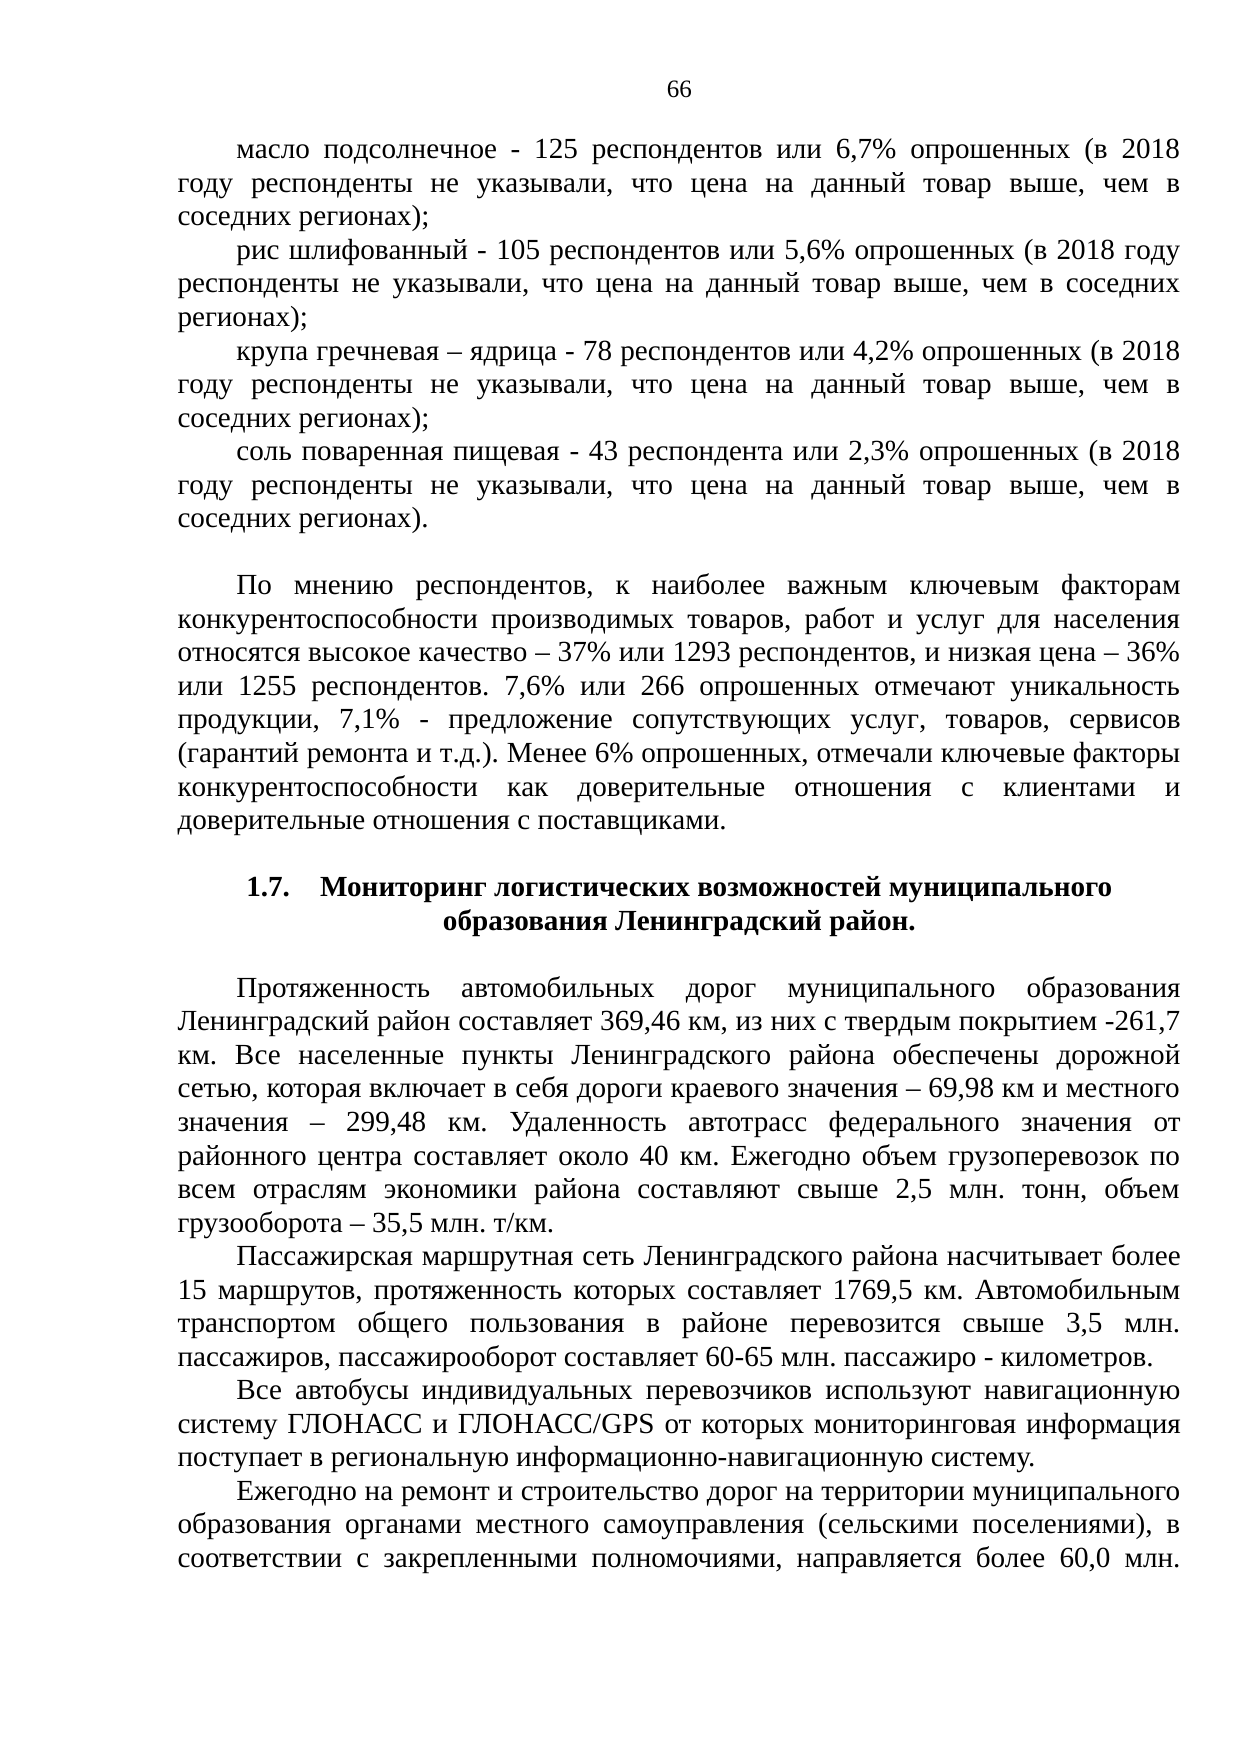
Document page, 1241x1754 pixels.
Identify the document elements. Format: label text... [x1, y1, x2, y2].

list Мониторинг логистических возможностей муниципального образования Ленинградский район. [177, 869, 1181, 936]
text рис шлифованный - 105 респондентов или 5,6% опрошенных (в 2018 году респонденты не указывали, что цена на данный товар выше, чем в соседних регионах); [177, 232, 1181, 333]
text Все автобусы индивидуальных перевозчиков используют навигационную систему ГЛОНАСС и ГЛОНАСС/GPS от которых мониторинговая информация поступает в региональную информационно-навигационную систему. [177, 1372, 1181, 1473]
text Пассажирская маршрутная сеть Ленинградского района насчитывает более 15 маршрутов, протяженность которых составляет 1769,5 км. Автомобильным транспортом общего пользования в районе перевозится свыше 3,5 млн. пассажиров, пассажирооборот составляет 60-65 млн. пассажиро - километров. [177, 1238, 1181, 1372]
text крупа гречневая – ядрица - 78 респондентов или 4,2% опрошенных (в 2018 году респонденты не указывали, что цена на данный товар выше, чем в соседних регионах); [177, 333, 1181, 433]
text соль поваренная пищевая - 43 респондента или 2,3% опрошенных (в 2018 году респонденты не указывали, что цена на данный товар выше, чем в соседних регионах). [177, 433, 1181, 534]
text По мнению респондентов, к наиболее важным ключевым факторам конкурентоспособности производимых товаров, работ и услуг для населения относятся высокое качество – 37% или 1293 респондентов, и низкая цена – 36% или 1255 респондентов. 7,6% или 266 опрошенных отмечают уникальность продукции, 7,1% - предложение сопутствующих услуг, товаров, сервисов (гарантий ремонта и т.д.). Менее 6% опрошенных, отмечали ключевые факторы конкурентоспособности как доверительные отношения с клиентами и доверительные отношения с поставщиками. [177, 567, 1181, 836]
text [177, 1473, 1181, 1574]
text Протяженность автомобильных дорог муниципального образования Ленинградский район составляет 369,46 км, из них с твердым покрытием -261,7 км. Все населенные пункты Ленинградского района обеспечены дорожной сетью, которая включает в себя дороги краевого значения – 69,98 км и местного значения – 299,48 км. Удаленность автотрасс федерального значения от районного центра составляет около 40 км. Ежегодно объем грузоперевозок по всем отраслям экономики района составляют свыше 2,5 млн. тонн, объем грузооборота – 35,5 млн. т/км. [177, 970, 1181, 1238]
text масло подсолнечное - 125 респондентов или 6,7% опрошенных (в 2018 году респонденты не указывали, что цена на данный товар выше, чем в соседних регионах); [177, 131, 1181, 232]
